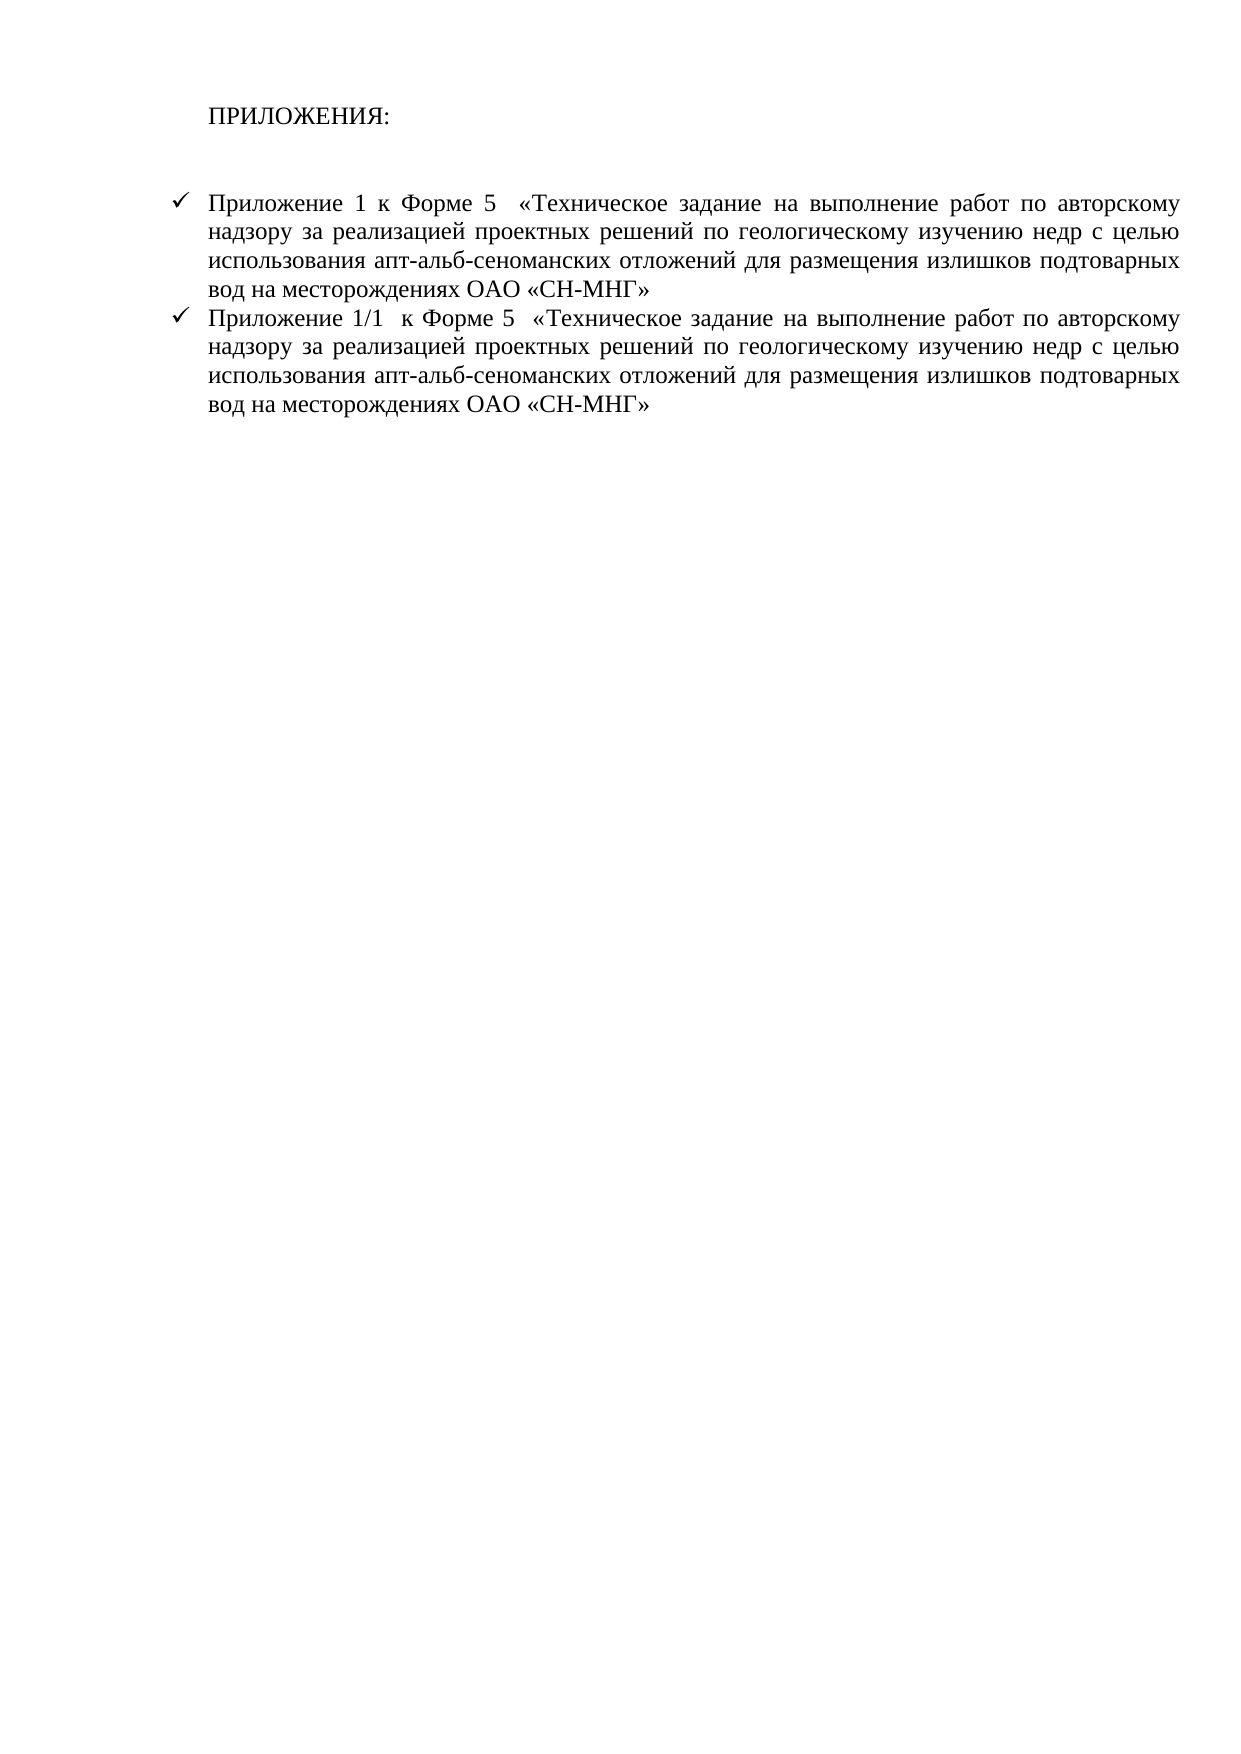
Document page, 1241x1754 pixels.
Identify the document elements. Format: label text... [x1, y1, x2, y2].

list Приложение 1/1 к Форме 5 «Техническое задание на выполнение работ по авторскому надзору за реализацией проектных решений по геологическому изучению недр с целью использования апт-альб-сеноманских отложений для размещения излишков подтоварных вод на месторождениях ОАО «СН-МНГ» [170, 303, 1181, 418]
list Приложение 1 к Форме 5 «Техническое задание на выполнение работ по авторскому надзору за реализацией проектных решений по геологическому изучению недр с целью использования апт-альб-сеноманских отложений для размещения излишков подтоварных вод на месторождениях ОАО «СН-МНГ» [170, 188, 1181, 303]
text ПРИЛОЖЕНИЯ: [208, 101, 1181, 130]
